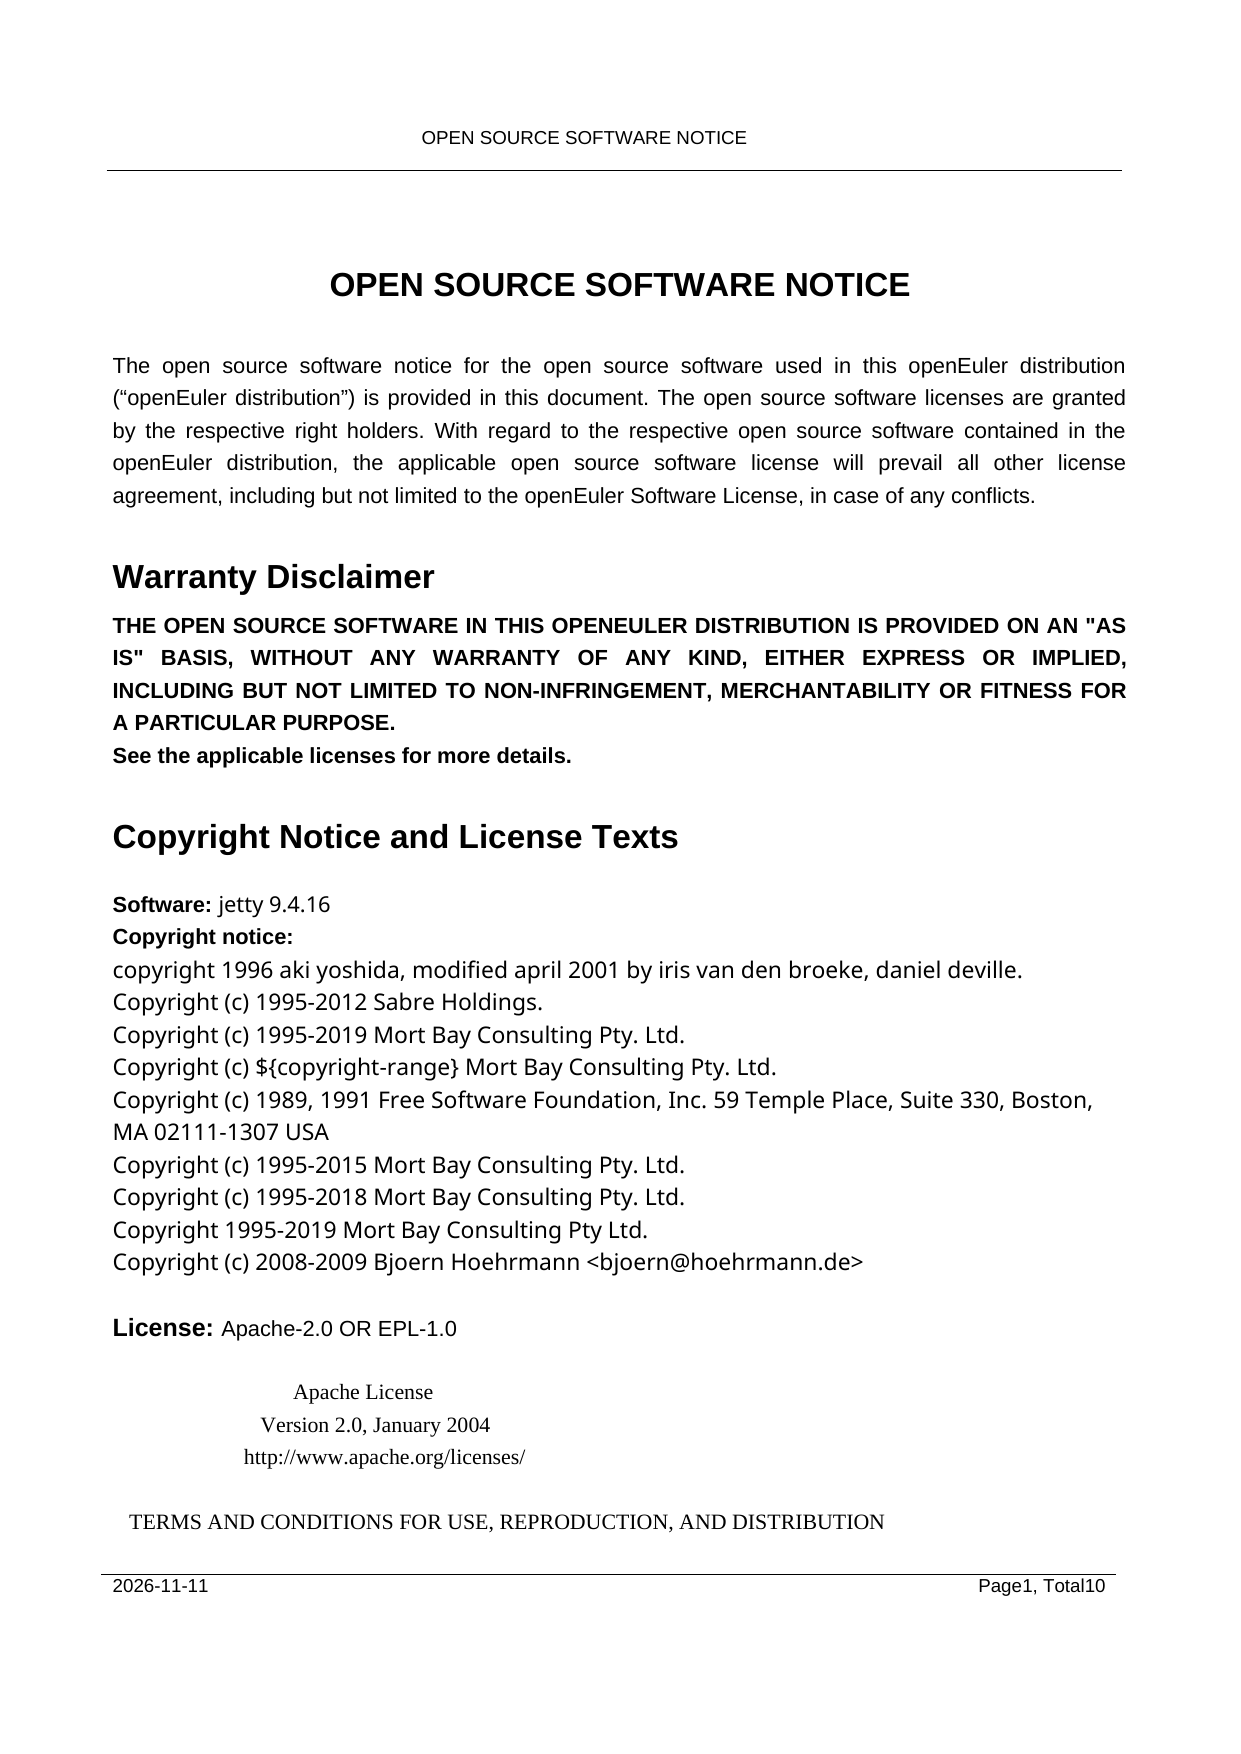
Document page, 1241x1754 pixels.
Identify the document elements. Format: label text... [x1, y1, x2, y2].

text Copyright notice: [112, 921, 1128, 953]
text Warranty Disclaimer [112, 544, 1128, 609]
text THE OPEN SOURCE SOFTWARE IN THIS OPENEULER DISTRIBUTION IS PROVIDED ON AN "AS IS" BASIS, WITHOUT ANY WARRANTY OF ANY KIND, EITHER EXPRESS OR IMPLIED, INCLUDING BUT NOT LIMITED TO NON-INFRINGEMENT, MERCHANTABILITY OR FITNESS FOR A PARTICULAR PURPOSE. See the applicable licenses for more details. [112, 609, 1128, 771]
text Software: jetty 9.4.16 [112, 888, 1128, 921]
text The open source software notice for the open source software used in this openEuler distribution (“openEuler distribution”) is provided in this document. The open source software licenses are granted by the respective right holders. With regard to the respective open source software contained in the openEuler distribution, the applicable open source software license will prevail all other license agreement, including but not limited to the openEuler Software License, in case of any conflicts. [112, 349, 1128, 511]
text License: Apache-2.0 OR EPL-1.0 [112, 1311, 1128, 1343]
text copyright 1996 aki yoshida, modified april 2001 by iris van den broeke, daniel deville. Copyright (c) 1995-2012 Sabre Holdings. Copyright (c) 1995-2019 Mort Bay Consulting Pty. Ltd. Copyright (c) ${copyright-range} Mort Bay Consulting Pty. Ltd. Copyright (c) 1989, 1991 Free Software Foundation, Inc. 59 Temple Place, Suite 330, Boston, MA 02111-1307 USA Copyright (c) 1995-2015 Mort Bay Consulting Pty. Ltd. Copyright (c) 1995-2018 Mort Bay Consulting Pty. Ltd. Copyright 1995-2019 Mort Bay Consulting Pty Ltd. Copyright (c) 2008-2009 Bjoern Hoehrmann <bjoern@hoehrmann.de> [112, 953, 1128, 1311]
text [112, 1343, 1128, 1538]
text Copyright Notice and License Texts [112, 804, 1128, 869]
text OPEN SOURCE SOFTWARE NOTICE [112, 251, 1128, 316]
